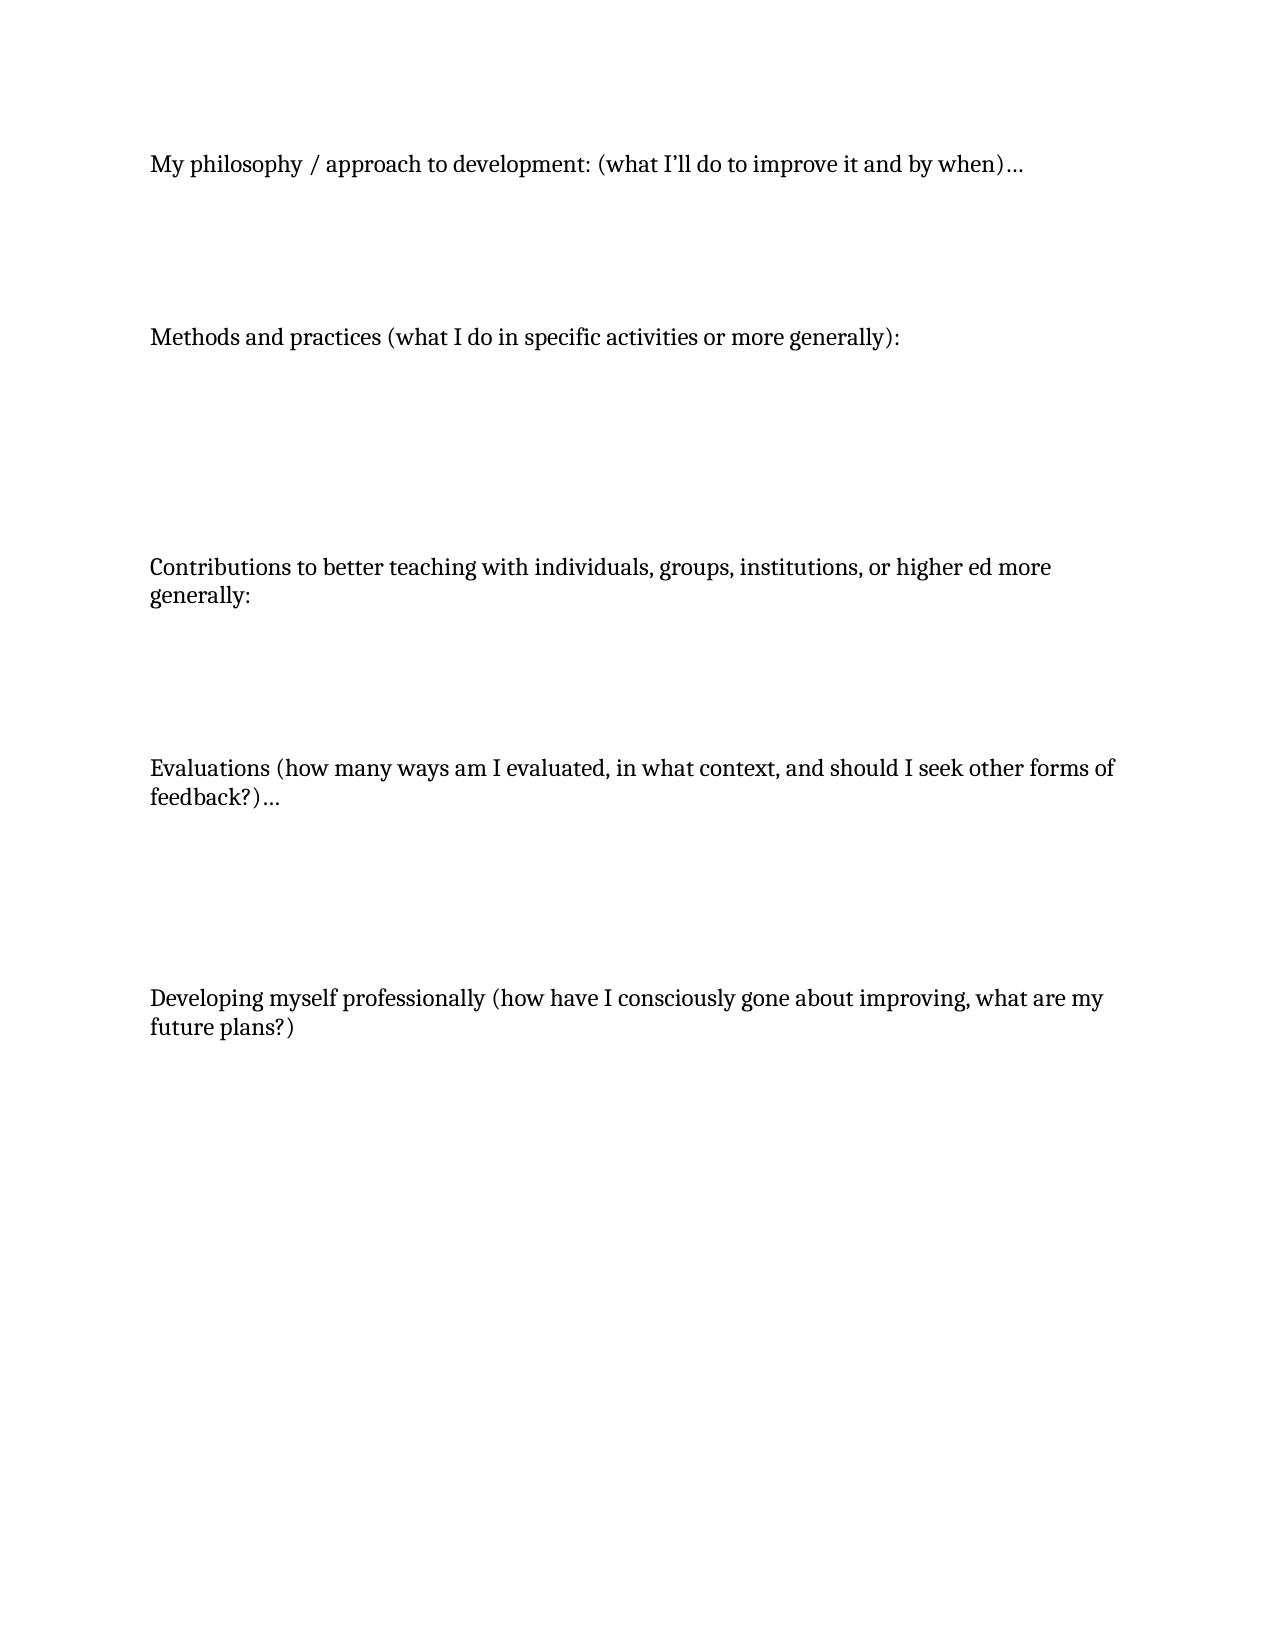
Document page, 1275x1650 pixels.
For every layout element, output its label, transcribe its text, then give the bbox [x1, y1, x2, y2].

text Evaluations (how many ways am I evaluated, in what context, and should I seek other forms of feedback?)… [150, 754, 1125, 811]
text Contributions to better teaching with individuals, groups, institutions, or higher ed more generally: [150, 552, 1125, 610]
text Developing myself professionally (how have I consciously gone about improving, what are my future plans?) [150, 984, 1125, 1041]
text My philosophy / approach to development: (what I’ll do to improve it and by when)… [150, 150, 1125, 179]
text Methods and practices (what I do in specific activities or more generally): [150, 322, 1125, 351]
